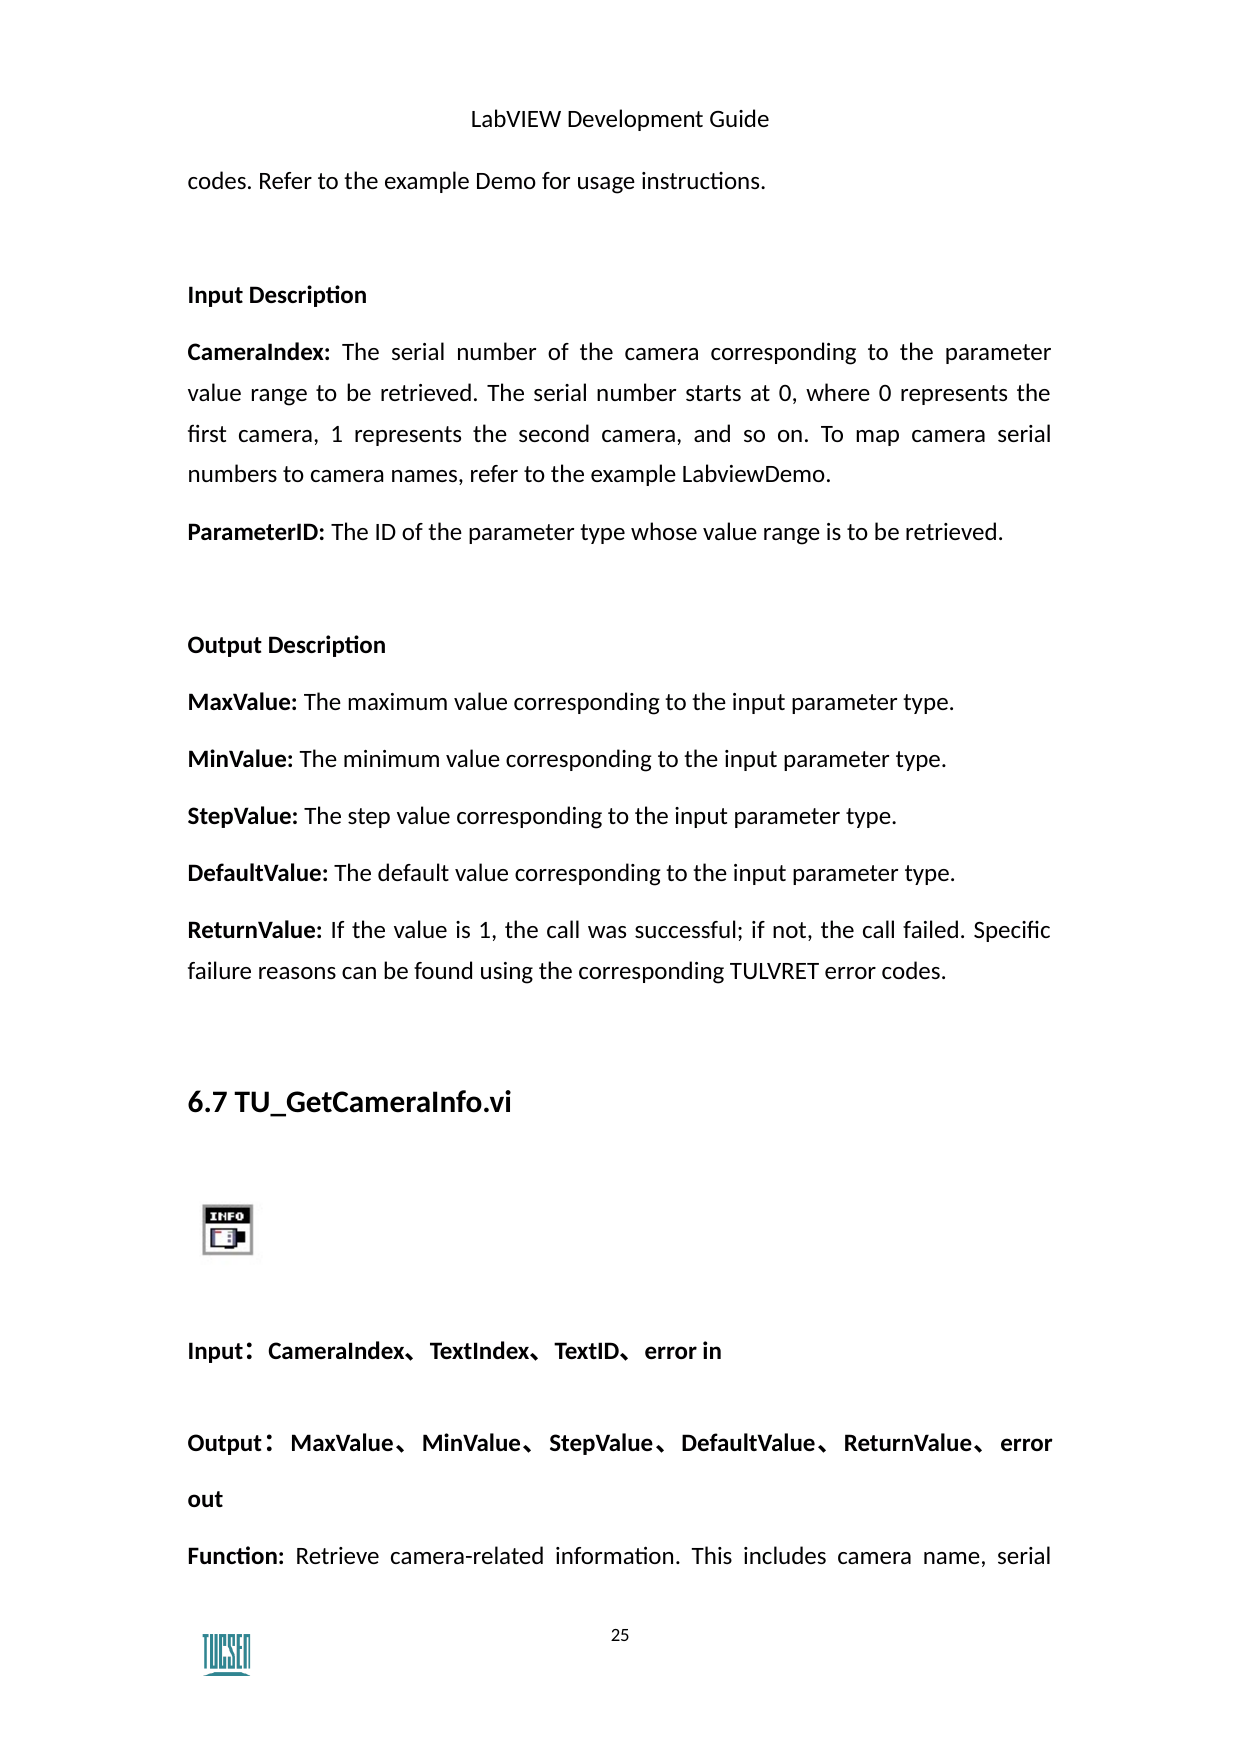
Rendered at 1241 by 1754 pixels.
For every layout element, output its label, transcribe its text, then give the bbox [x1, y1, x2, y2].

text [187, 164, 1053, 198]
text Output Description [187, 628, 1053, 662]
text Output：MaxValue、MinValue、StepValue、DefaultValue、ReturnValue、error out [187, 1407, 1053, 1516]
subtitle 6.7 TU_GetCameraInfo.vi [187, 1067, 1053, 1135]
text MaxValue: The maximum value corresponding to the input parameter type. [187, 685, 1053, 719]
picture [202, 1634, 251, 1676]
text DefaultValue: The default value corresponding to the input parameter type. [187, 856, 1053, 890]
text Input Description [187, 278, 1053, 312]
text ReturnValue: If the value is 1, the call was successful; if not, the call failed. Specific failure reasons can be found using the corresponding TULVRET error codes. [187, 913, 1053, 987]
picture [187, 1190, 266, 1268]
text CameraIndex: The serial number of the camera corresponding to the parameter value range to be retrieved. The serial number starts at 0, where 0 represents the first camera, 1 represents the second camera, and so on. To map camera serial numbers to camera names, refer to the example LabviewDemo. [187, 335, 1053, 491]
text Input：CameraIndex、TextIndex、TextID、error in [187, 1315, 1053, 1383]
text StepValue: The step value corresponding to the input parameter type. [187, 799, 1053, 833]
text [187, 1538, 1053, 1572]
text ParameterID: The ID of the parameter type whose value range is to be retrieved. [187, 514, 1053, 548]
text MinValue: The minimum value corresponding to the input parameter type. [187, 742, 1053, 776]
